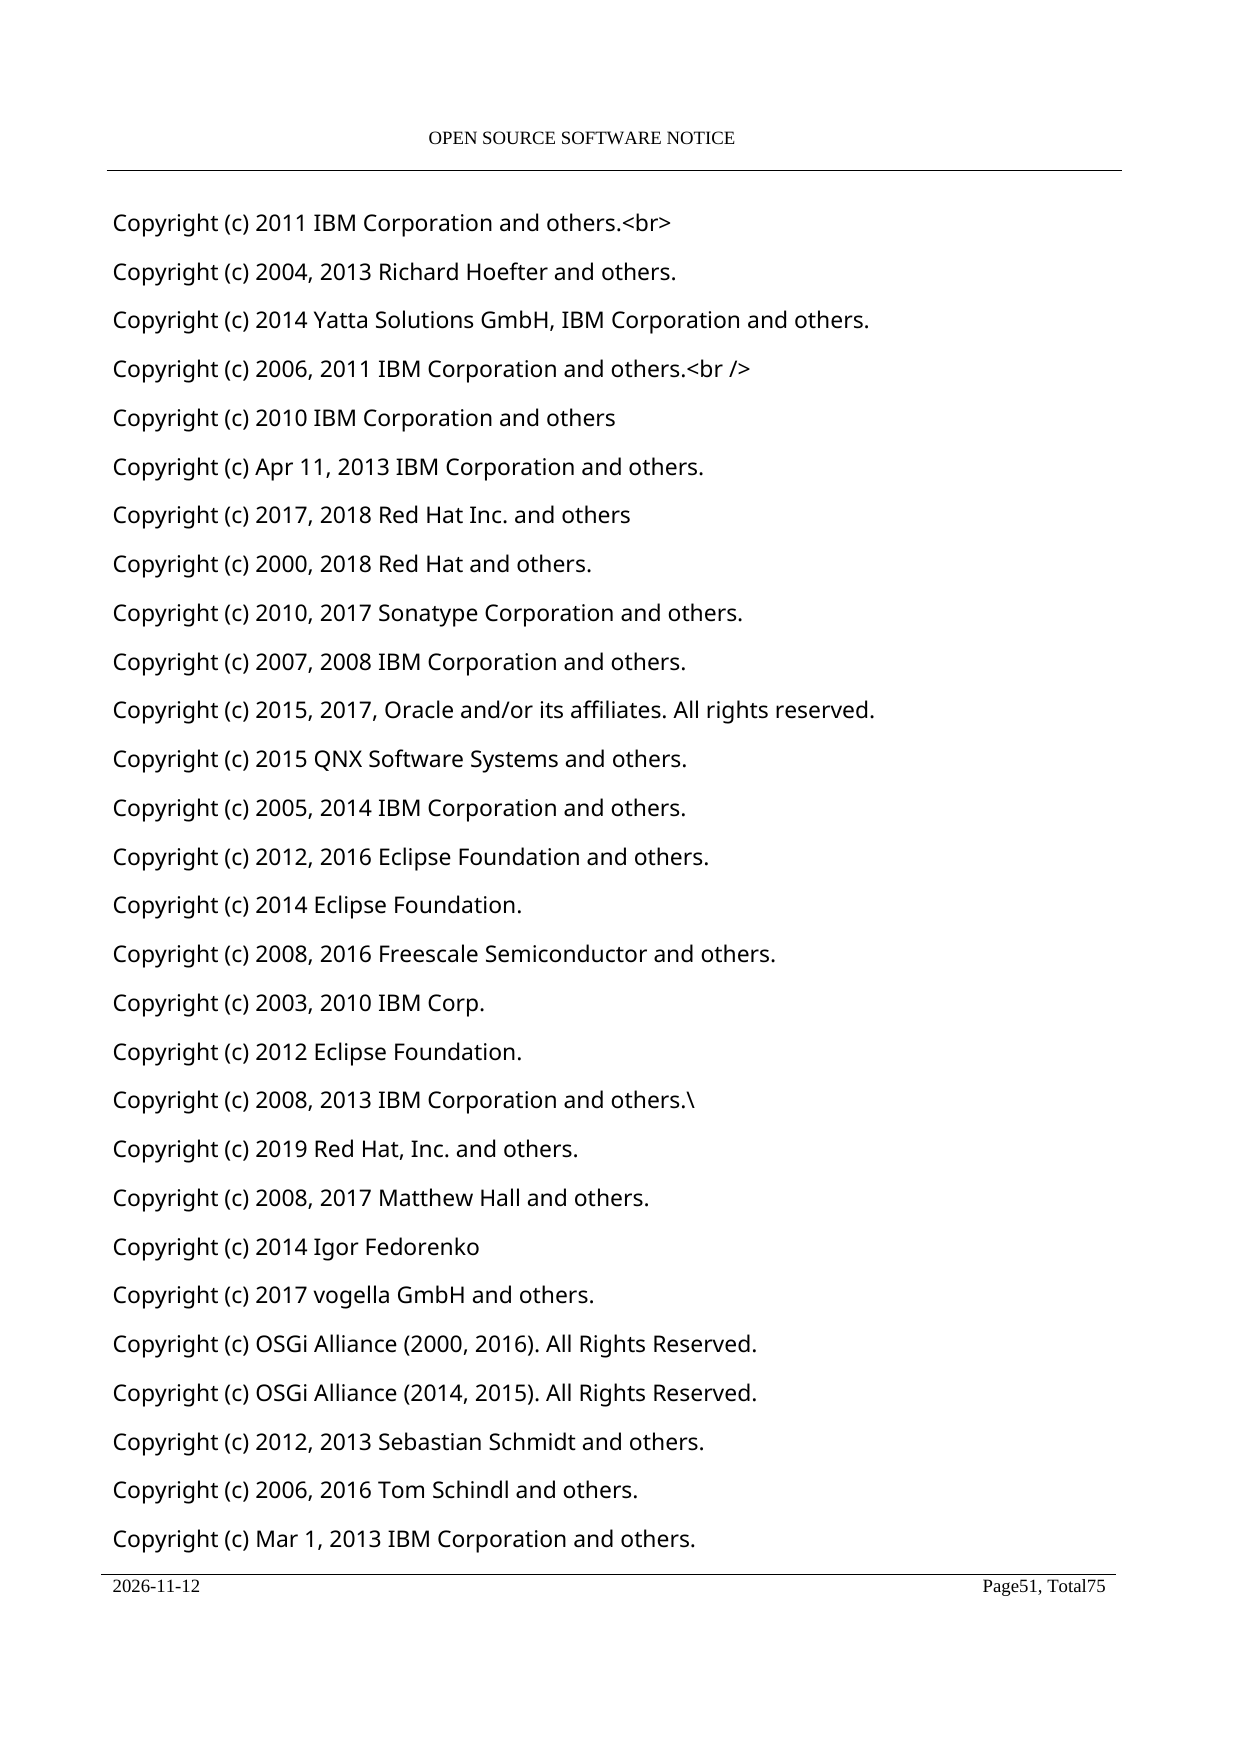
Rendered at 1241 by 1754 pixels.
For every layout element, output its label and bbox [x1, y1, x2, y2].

text [112, 206, 1128, 1555]
